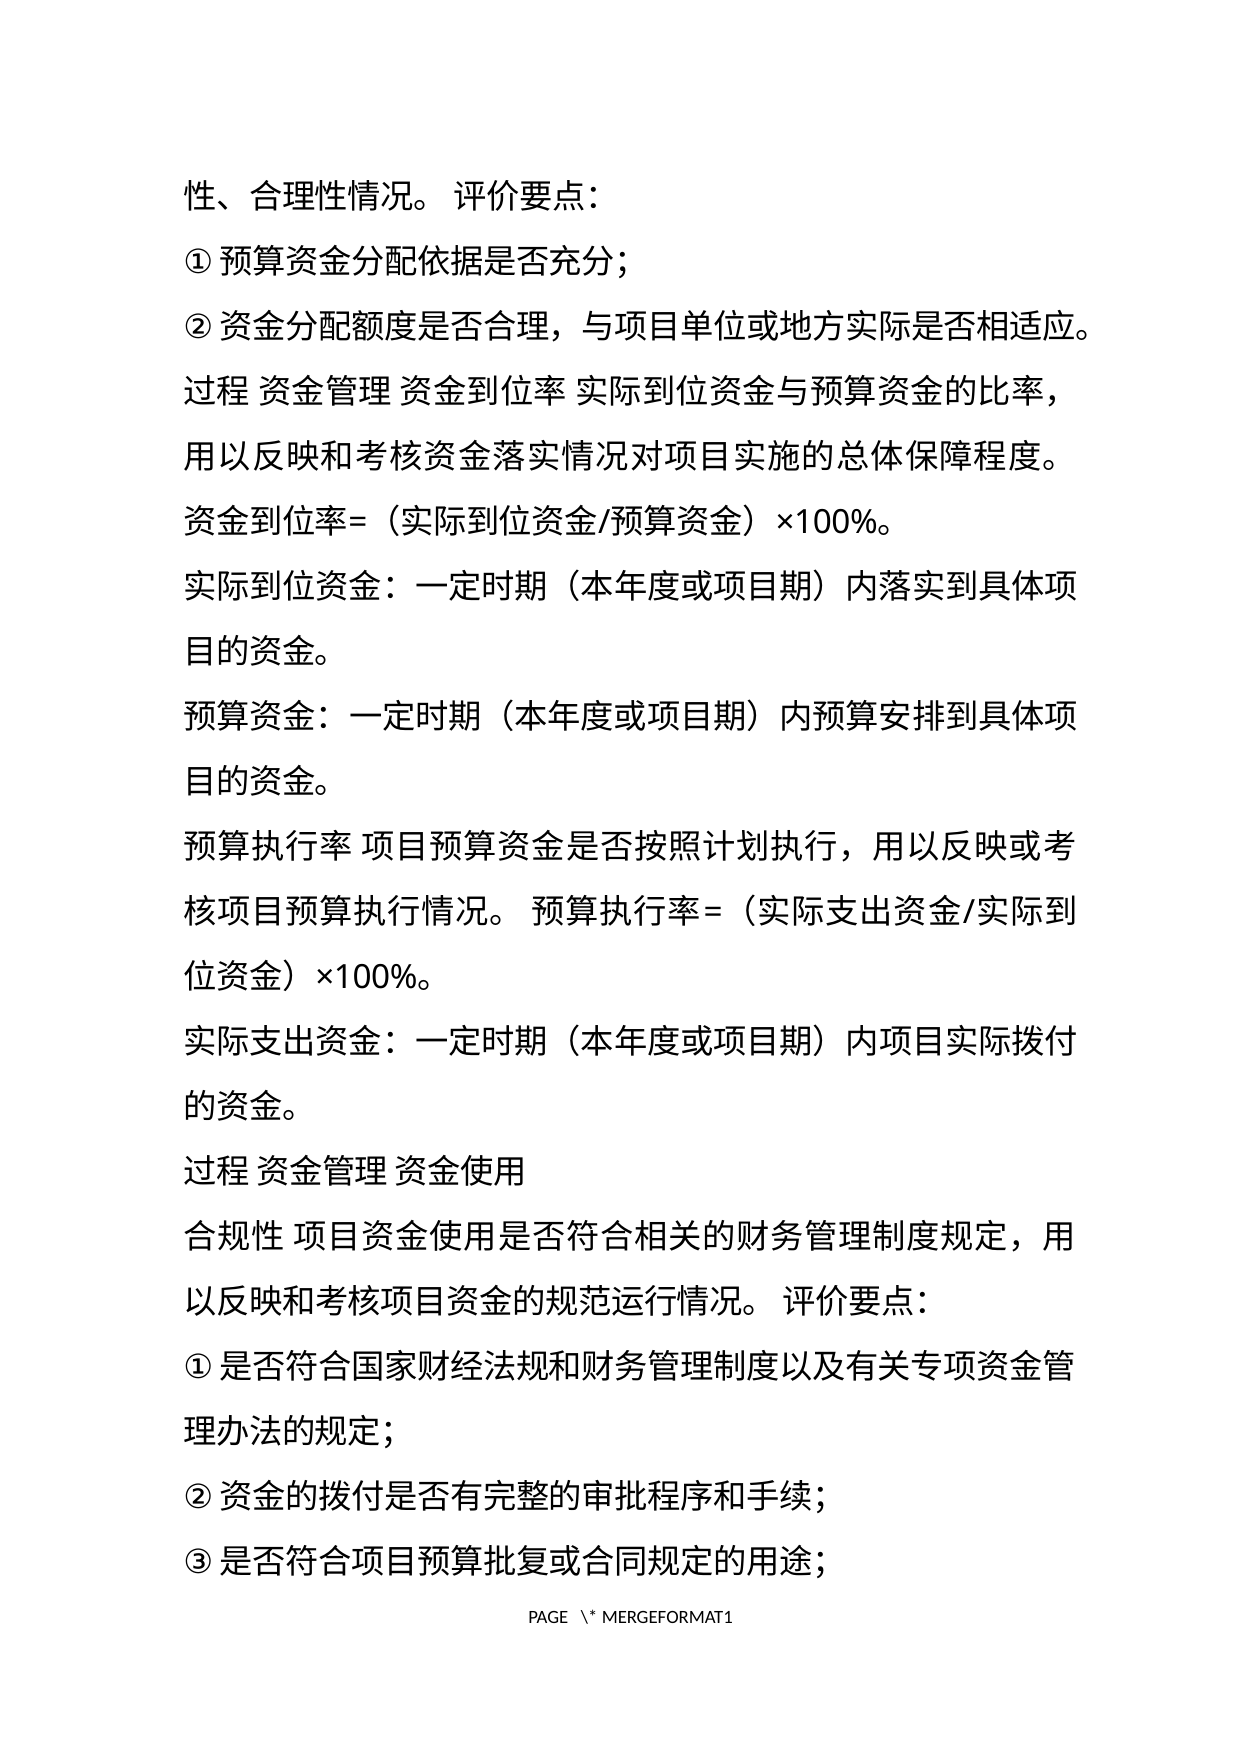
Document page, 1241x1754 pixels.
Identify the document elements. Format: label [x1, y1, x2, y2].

text [183, 162, 1078, 1592]
